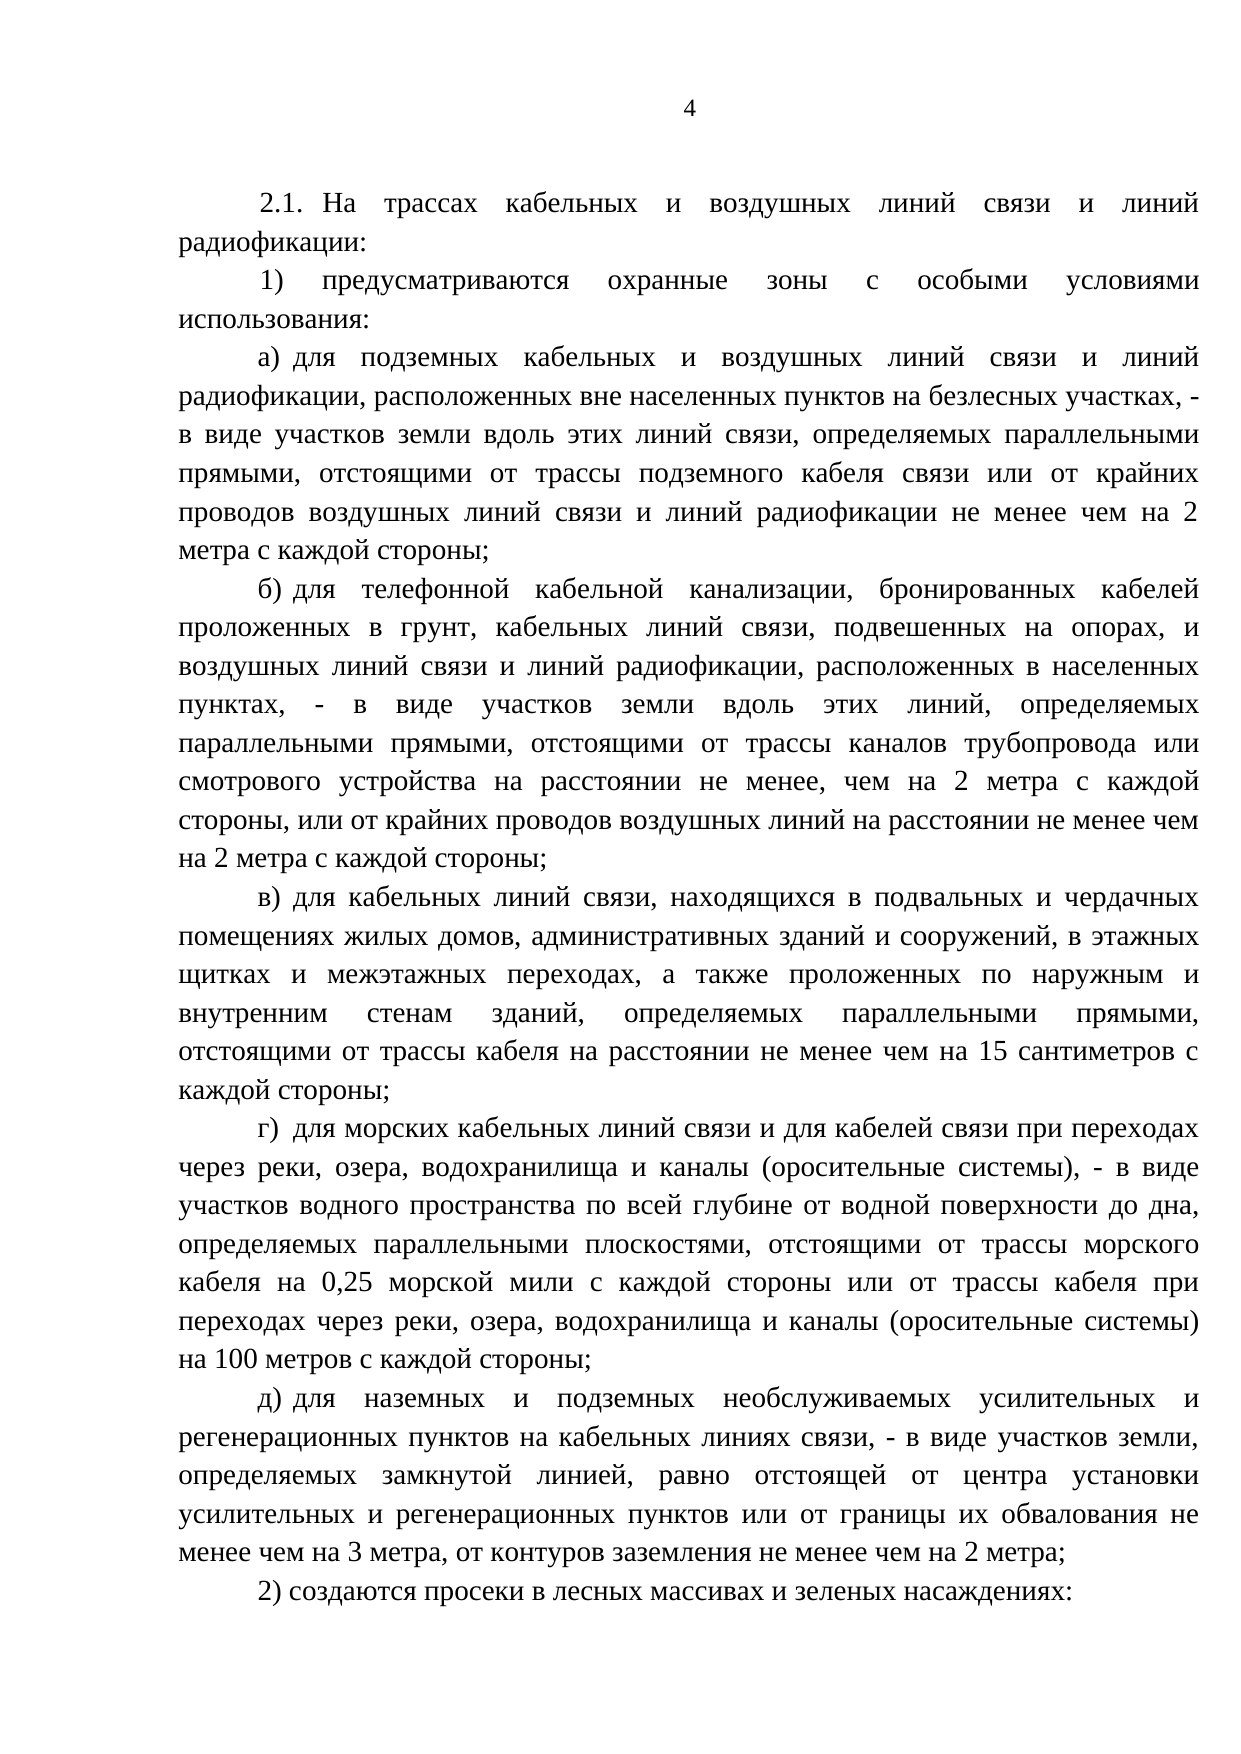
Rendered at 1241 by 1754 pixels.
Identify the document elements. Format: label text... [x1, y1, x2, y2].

text г) для морских кабельных линий связи и для кабелей связи при переходах через реки, озера, водохранилища и каналы (оросительные системы), - в виде участков водного пространства по всей глубине от водной поверхности до дна, определяемых параллельными плоскостями, отстоящими от трассы морского кабеля на 0,25 морской мили с каждой стороны или от трассы кабеля при переходах через реки, озера, водохранилища и каналы (оросительные системы) на 100 метров с каждой стороны; [178, 1110, 1200, 1375]
text д) для наземных и подземных необслуживаемых усилительных и регенерационных пунктов на кабельных линиях связи, - в виде участков земли, определяемых замкнутой линией, равно отстоящей от центра установки усилительных и регенерационных пунктов или от границы их обвалования не менее чем на 3 метра, от контуров заземления не менее чем на 2 метра; [178, 1380, 1200, 1568]
text б) для телефонной кабельной канализации, бронированных кабелей проложенных в грунт, кабельных линий связи, подвешенных на опорах, и воздушных линий связи и линий радиофикации, расположенных в населенных пунктах, - в виде участков земли вдоль этих линий, определяемых параллельными прямыми, отстоящими от трассы каналов трубопровода или смотрового устройства на расстоянии не менее, чем на 2 метра с каждой стороны, или от крайних проводов воздушных линий на расстоянии не менее чем на 2 метра с каждой стороны; [178, 571, 1200, 874]
text 1) предусматриваются охранные зоны с особыми условиями использования: [178, 262, 1200, 334]
text в) для кабельных линий связи, находящихся в подвальных и чердачных помещениях жилых домов, административных зданий и сооружений, в этажных щитках и межэтажных переходах, а также проложенных по наружным и внутренним стенам зданий, определяемых параллельными прямыми, отстоящими от трассы кабеля на расстоянии не менее чем на 15 сантиметров с каждой стороны; [178, 879, 1200, 1105]
text а) для подземных кабельных и воздушных линий связи и линий радиофикации, расположенных вне населенных пунктов на безлесных участках, - в виде участков земли вдоль этих линий связи, определяемых параллельными прямыми, отстоящими от трассы подземного кабеля связи или от крайних проводов воздушных линий связи и линий радиофикации не менее чем на 2 метра с каждой стороны; [178, 339, 1200, 566]
text 2) создаются просеки в лесных массивах и зеленых насаждениях: [178, 1573, 1200, 1606]
list На трассах кабельных и воздушных линий связи и линий радиофикации: [178, 185, 1200, 257]
